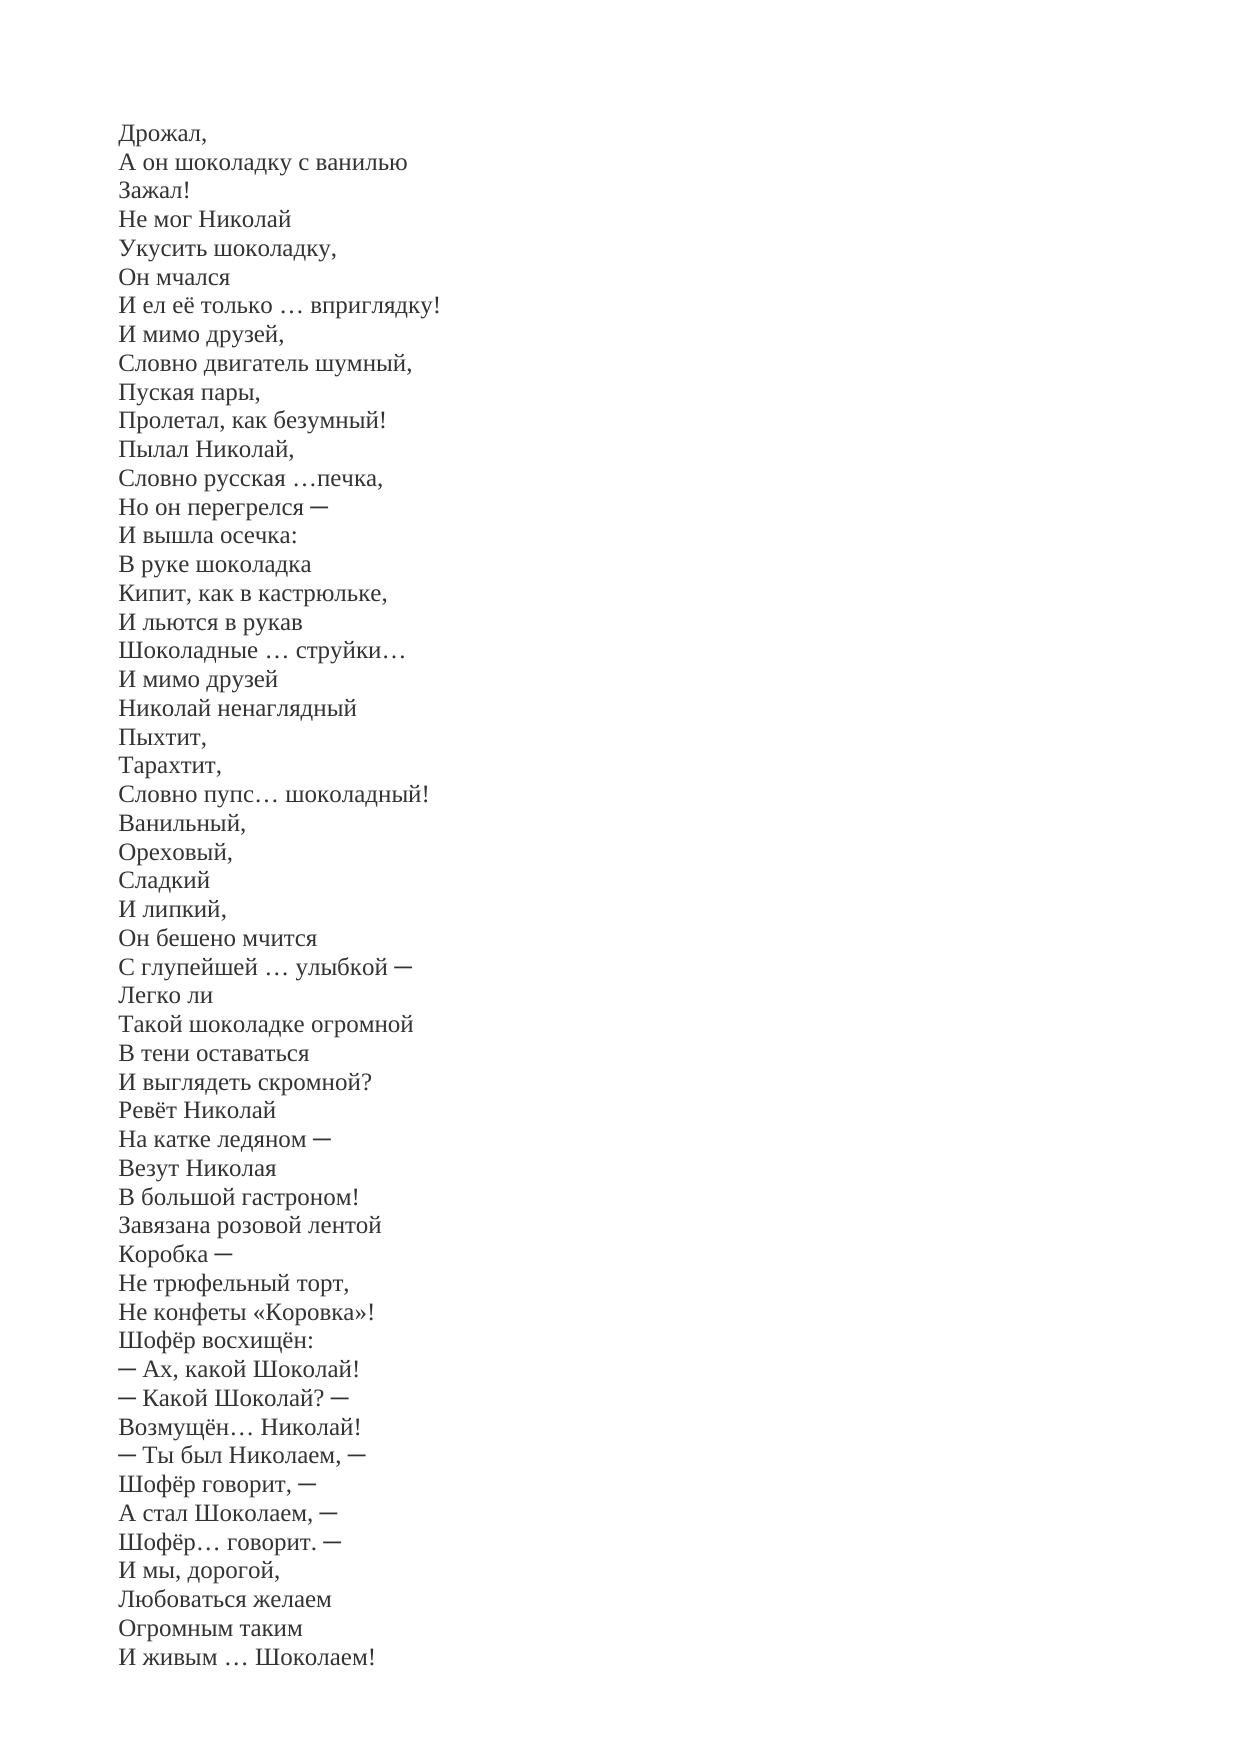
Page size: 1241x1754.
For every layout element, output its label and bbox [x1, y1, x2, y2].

list [81, 118, 1122, 1671]
